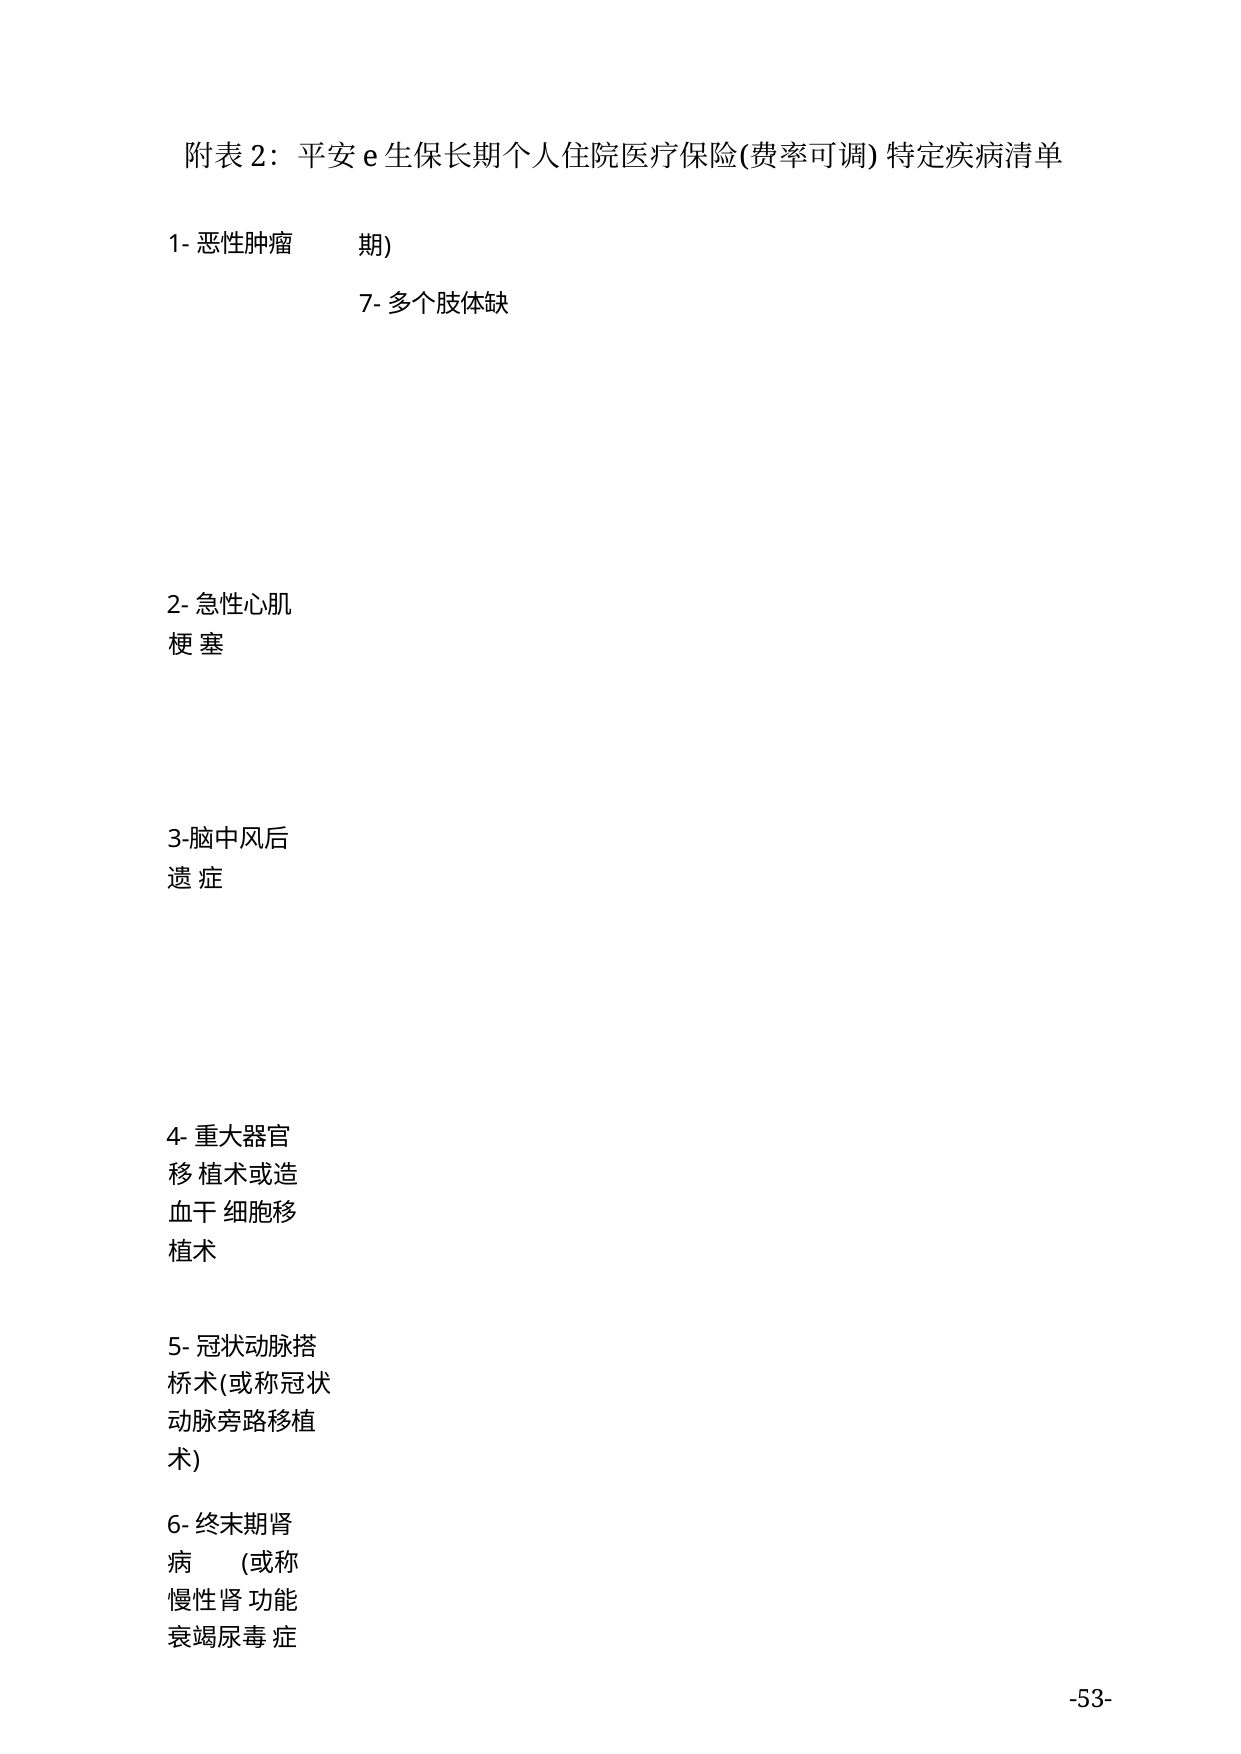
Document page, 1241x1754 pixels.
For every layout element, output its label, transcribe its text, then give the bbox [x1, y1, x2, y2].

text 6- 终末期肾病 (或称慢性肾 功能衰竭尿毒 症期) [167, 1505, 316, 1654]
text 附表2：平安e生保长期个人住院医疗保险(费率可调) 特定疾病清单 [184, 136, 1142, 174]
text 4- 重大器官移 植术或造血干 细胞移植术 [166, 1116, 316, 1267]
text 6- 终末期肾病 (或称慢性肾 功能衰竭尿毒 症期) [358, 226, 1111, 262]
text 7- 多个肢体缺 [359, 291, 1142, 318]
text 1- 恶性肿瘤 [167, 226, 347, 259]
text 3-脑中风后遗 症 [167, 818, 312, 894]
text 5- 冠状动脉搭 桥术(或称冠状 动脉旁路移植 术) [167, 1326, 334, 1475]
text 2- 急性心肌梗 塞 [166, 585, 312, 661]
